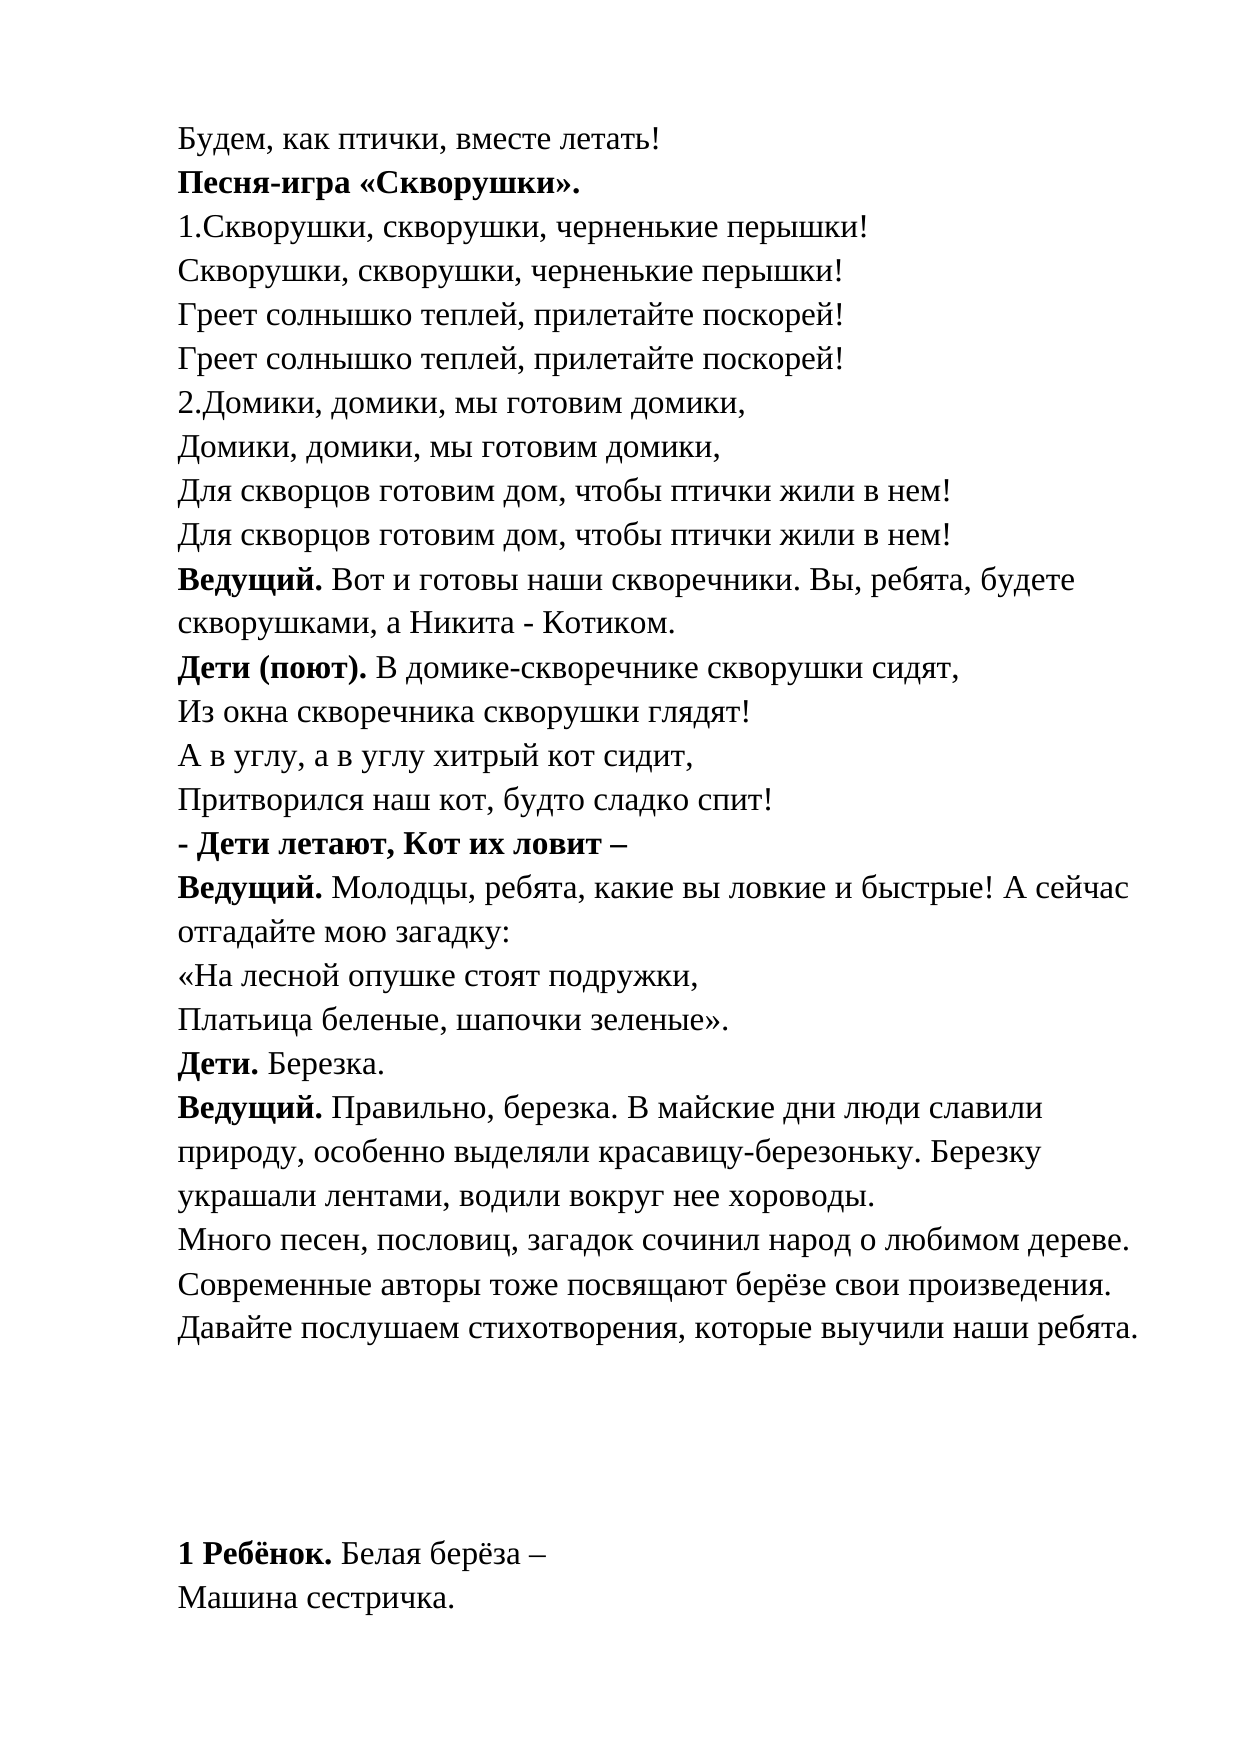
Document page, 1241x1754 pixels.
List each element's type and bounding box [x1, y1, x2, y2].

text [177, 1533, 1152, 1616]
text [177, 118, 1152, 1378]
